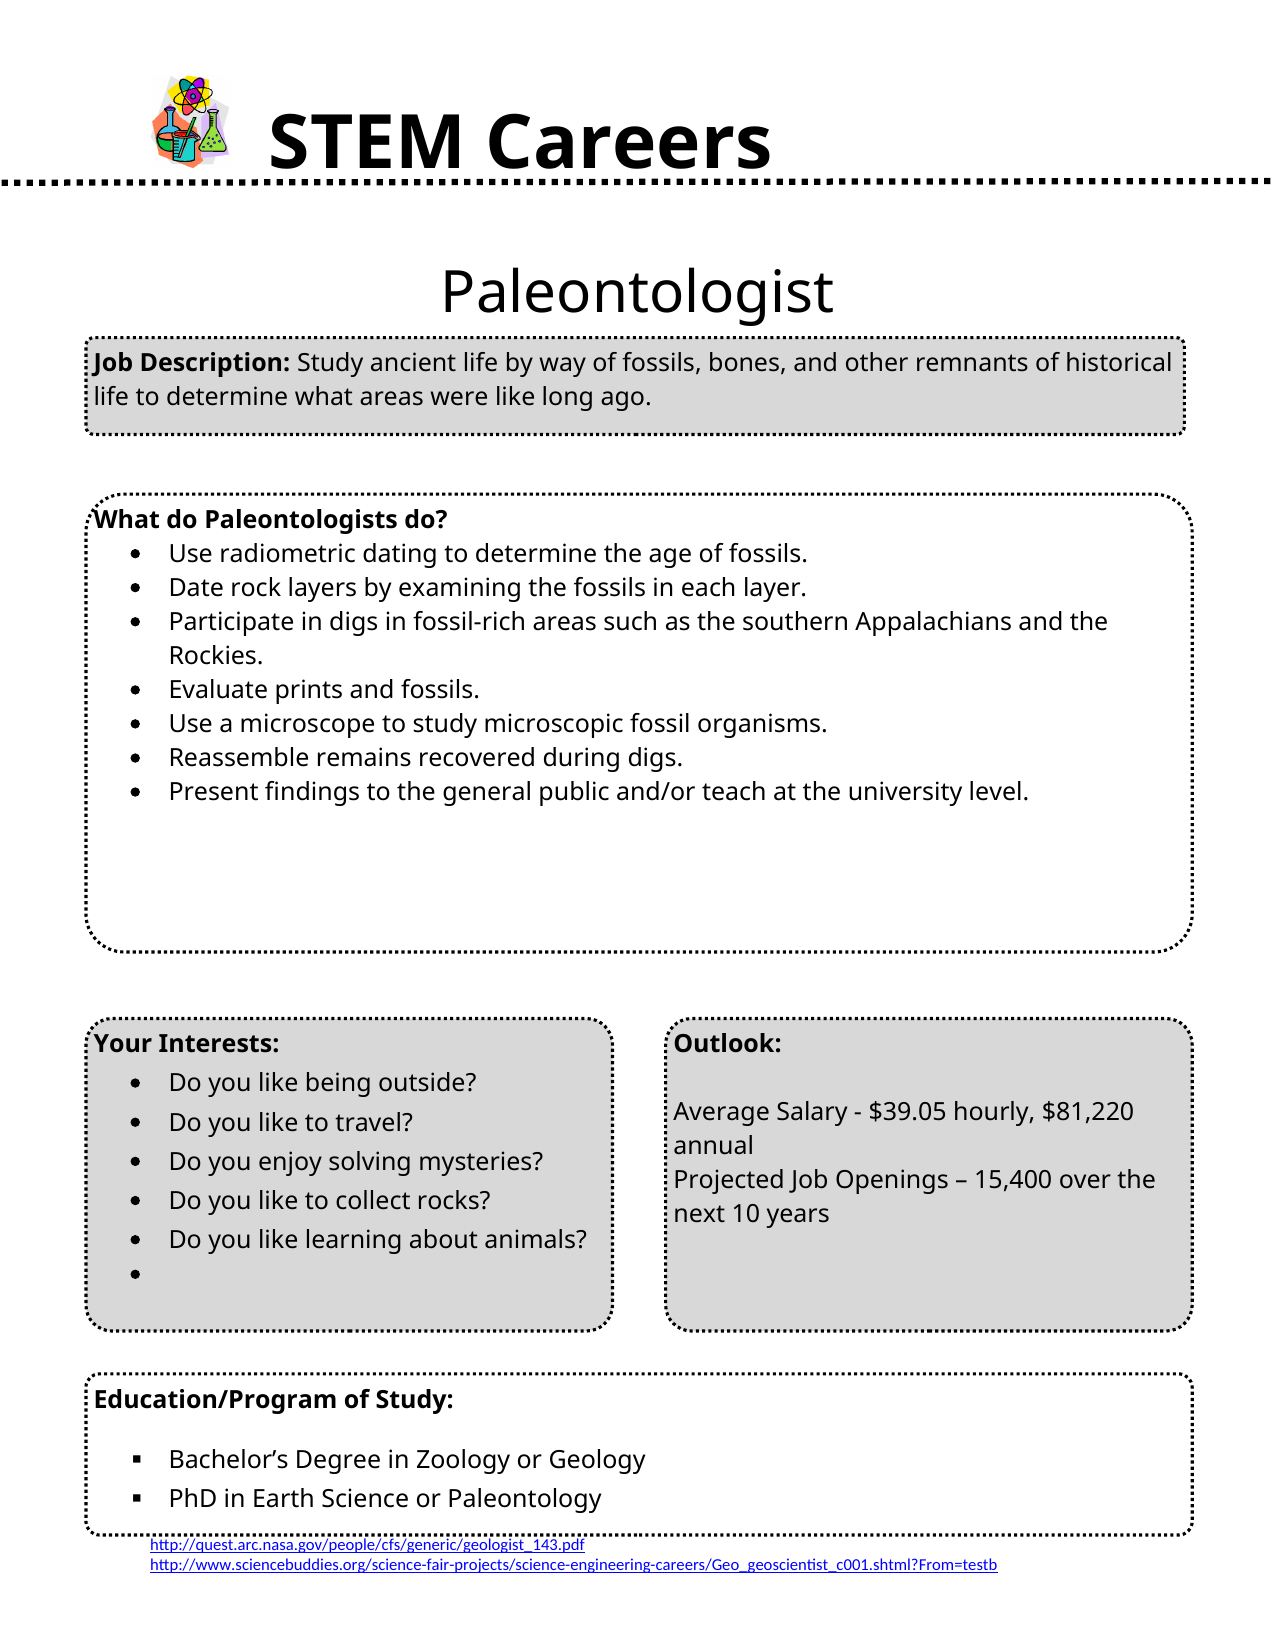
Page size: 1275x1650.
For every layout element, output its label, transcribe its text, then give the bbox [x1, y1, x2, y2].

picture [150, 75, 230, 169]
text Paleontologist [150, 250, 1125, 329]
